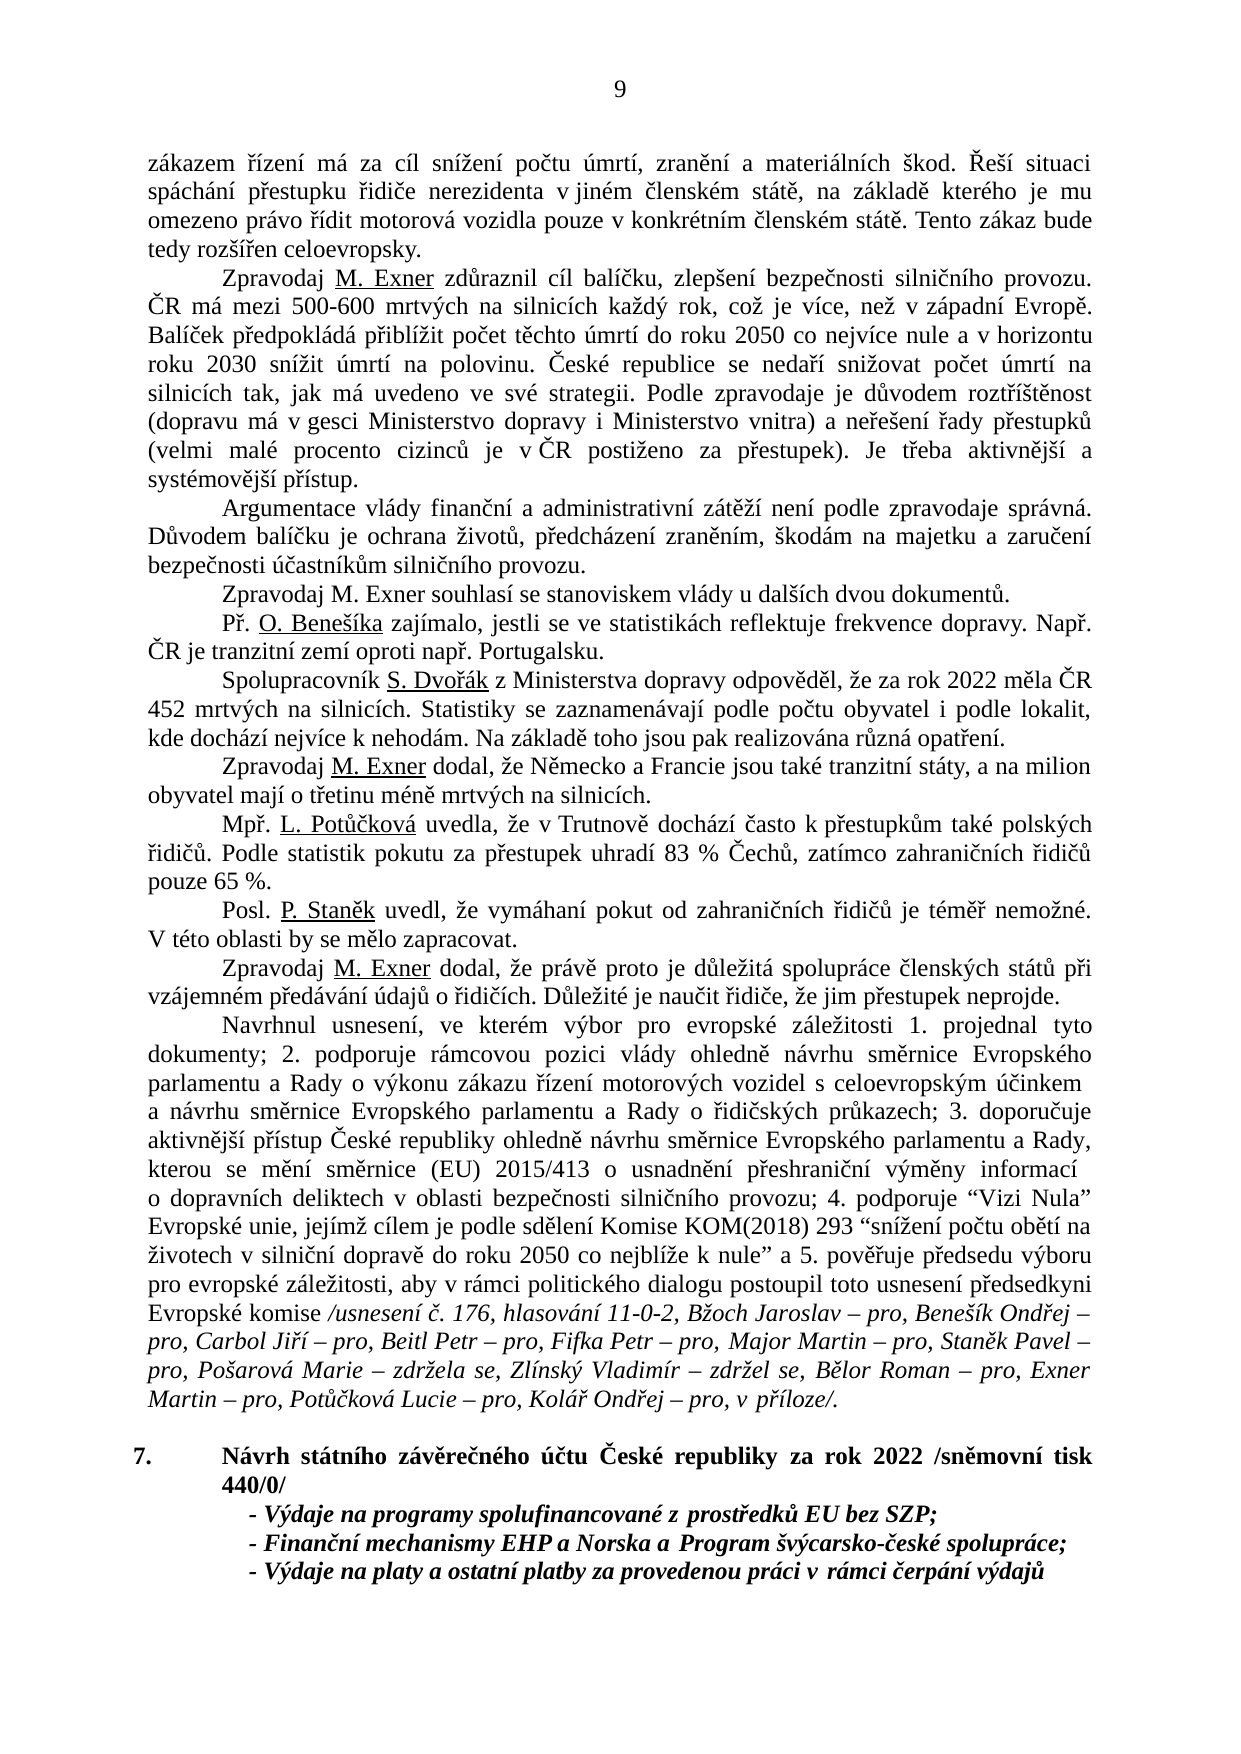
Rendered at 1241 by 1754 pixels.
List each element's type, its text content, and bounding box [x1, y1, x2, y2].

text Posl. P. Staněk uvedl, že vymáhaní pokut od zahraničních řidičů je téměř nemožné. V této oblasti by se mělo zapracovat. [148, 895, 1093, 953]
text Navrhnul usnesení, ve kterém výbor pro evropské záležitosti 1. projednal tyto dokumenty; 2. podporuje rámcovou pozici vlády ohledně návrhu směrnice Evropského parlamentu a Rady o výkonu zákazu řízení motorových vozidel s celoevropským účinkem a návrhu směrnice Evropského parlamentu a Rady o řidičských průkazech; 3. doporučuje aktivnější přístup České republiky ohledně návrhu směrnice Evropského parlamentu a Rady, kterou se mění směrnice (EU) 2015/413 o usnadnění přeshraniční výměny informací o dopravních deliktech v oblasti bezpečnosti silničního provozu; 4. podporuje “Vizi Nula” Evropské unie, jejímž cílem je podle sdělení Komise KOM(2018) 293 “snížení počtu obětí na životech v silniční dopravě do roku 2050 co nejblíže k nule” a 5. pověřuje předsedu výboru pro evropské záležitosti, aby v rámci politického dialogu postoupil toto usnesení předsedkyni Evropské komise /usnesení č. 176, hlasování 11-0-2, Bžoch Jaroslav – pro, Benešík Ondřej – pro, Carbol Jiří – pro, Beitl Petr – pro, Fifka Petr – pro, Major Martin – pro, Staněk Pavel – pro, Pošarová Marie – zdržela se, Zlínský Vladimír – zdržel se, Bělor Roman – pro, Exner Martin – pro, Potůčková Lucie – pro, Kolář Ondřej – pro, v příloze/. [148, 1010, 1093, 1413]
text Argumentace vlády finanční a administrativní zátěží není podle zpravodaje správná. Důvodem balíčku je ochrana životů, předcházení zraněním, škodám na majetku a zaručení bezpečnosti účastníkům silničního provozu. [148, 493, 1093, 579]
text Mpř. L. Potůčková uvedla, že v Trutnově dochází často k přestupkům také polských řidičů. Podle statistik pokutu za přestupek uhradí 83 % Čechů, zatímco zahraničních řidičů pouze 65 %. [148, 809, 1093, 895]
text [148, 148, 1093, 263]
list Návrh státního závěrečného účtu České republiky za rok 2022 /sněmovní tisk 440/0/ [133, 1441, 1093, 1499]
text - Výdaje na programy spolufinancované z prostředků EU bez SZP; [249, 1499, 1093, 1528]
text Zpravodaj M. Exner dodal, že právě proto je důležitá spolupráce členských států při vzájemném předávání údajů o řidičích. Důležité je naučit řidiče, že jim přestupek neprojde. [148, 953, 1093, 1010]
text Zpravodaj M. Exner dodal, že Německo a Francie jsou také tranzitní státy, a na milion obyvatel mají o třetinu méně mrtvých na silnicích. [148, 751, 1093, 809]
text Spolupracovník S. Dvořák z Ministerstva dopravy odpověděl, že za rok 2022 měla ČR 452 mrtvých na silnicích. Statistiky se zaznamenávají podle počtu obyvatel i podle lokalit, kde dochází nejvíce k nehodám. Na základě toho jsou pak realizována různá opatření. [148, 665, 1093, 751]
text Př. O. Benešíka zajímalo, jestli se ve statistikách reflektuje frekvence dopravy. Např. ČR je tranzitní zemí oproti např. Portugalsku. [148, 608, 1093, 665]
text Zpravodaj M. Exner souhlasí se stanoviskem vlády u dalších dvou dokumentů. [148, 579, 1093, 608]
text Zpravodaj M. Exner zdůraznil cíl balíčku, zlepšení bezpečnosti silničního provozu. ČR má mezi 500-600 mrtvých na silnicích každý rok, což je více, než v západní Evropě. Balíček předpokládá přiblížit počet těchto úmrtí do roku 2050 co nejvíce nule a v horizontu roku 2030 snížit úmrtí na polovinu. České republice se nedaří snižovat počet úmrtí na silnicích tak, jak má uvedeno ve své strategii. Podle zpravodaje je důvodem roztříštěnost (dopravu má v gesci Ministerstvo dopravy i Ministerstvo vnitra) a neřešení řady přestupků (velmi malé procento cizinců je v ČR postiženo za přestupek). Je třeba aktivnější a systémovější přístup. [148, 263, 1093, 493]
text - Finanční mechanismy EHP a Norska a Program švýcarsko-české spolupráce; [249, 1528, 1093, 1556]
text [249, 1556, 1093, 1585]
